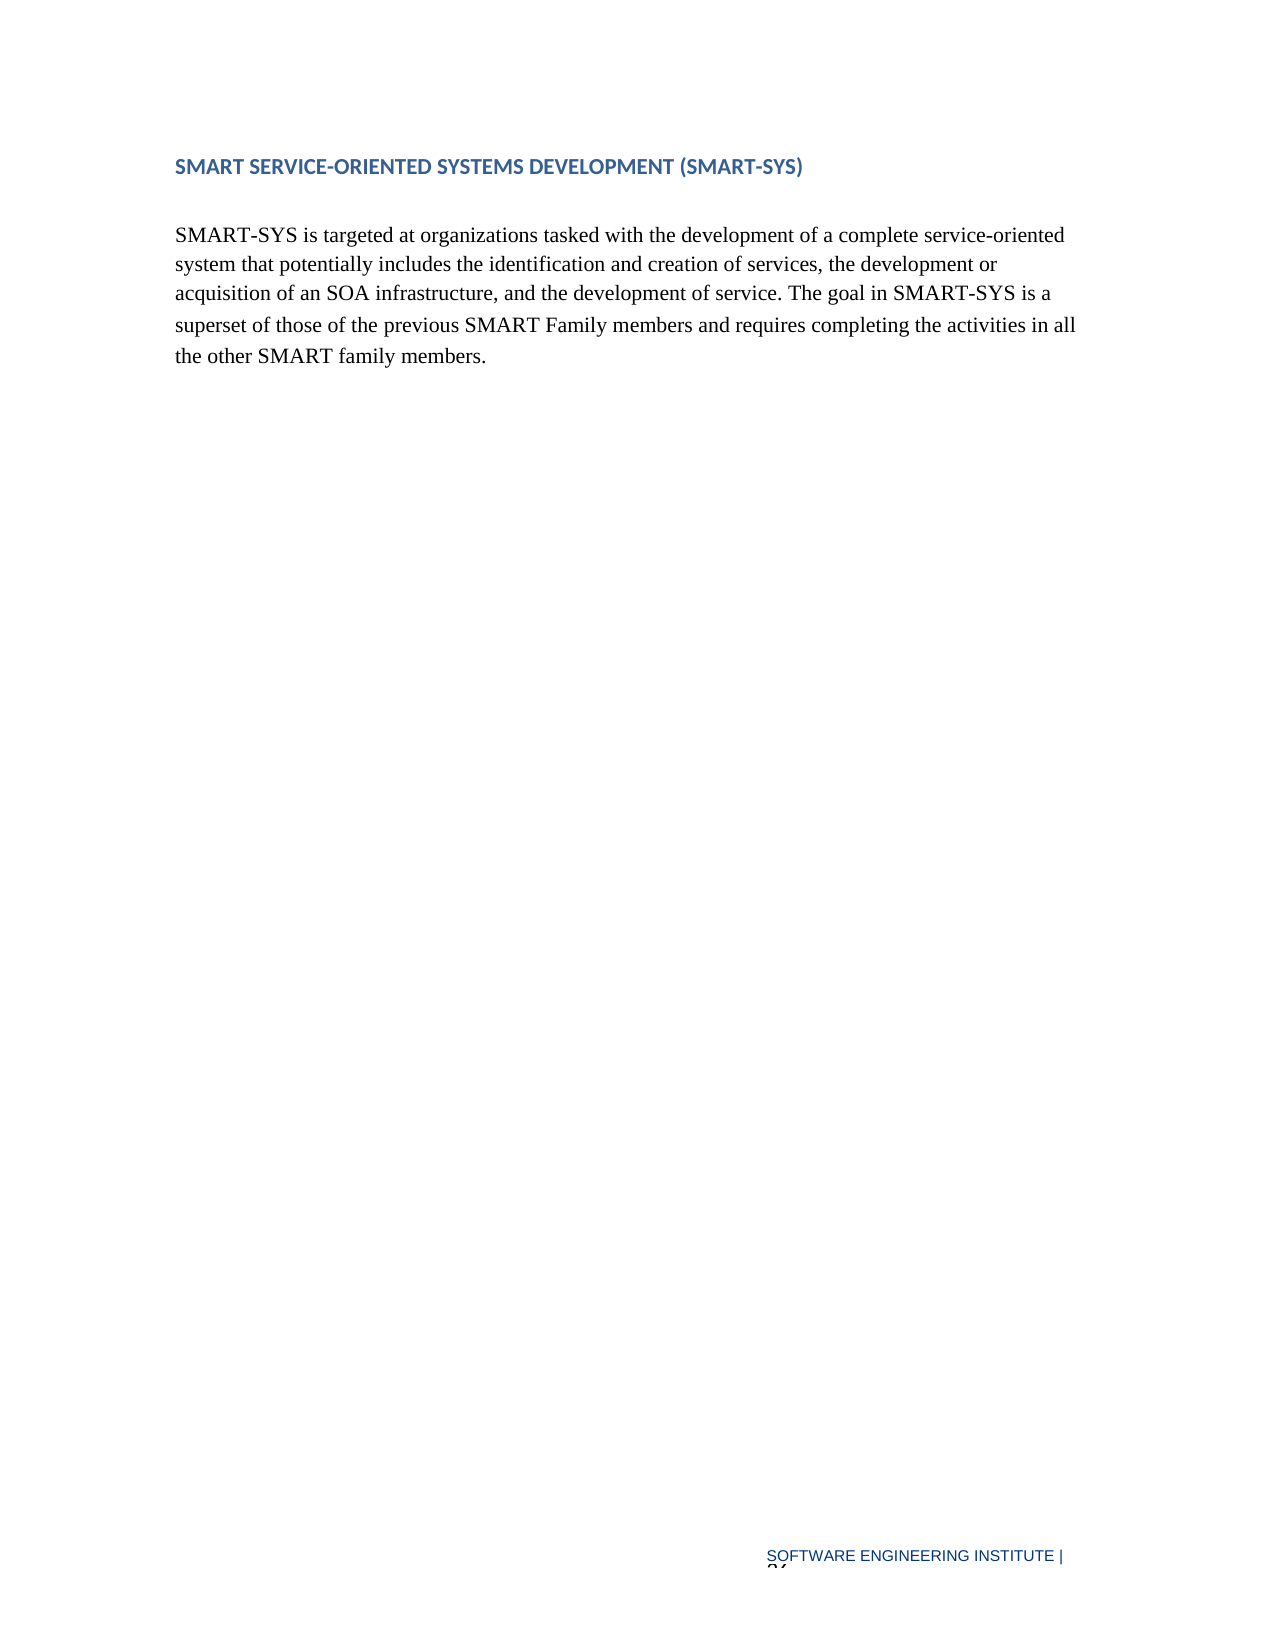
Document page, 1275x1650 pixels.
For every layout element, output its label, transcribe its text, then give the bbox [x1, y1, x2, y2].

text SMART-SYS is targeted at organizations tasked with the development of a complete service-oriented system that potentially includes the identification and creation of services, the development or acquisition of an SOA infrastructure, and the development of service. The goal in SMART-SYS is a superset of those of the previous SMART Family members and requires completing the activities in all the other SMART family members. [175, 222, 1096, 368]
text SMART SERVICE-ORIENTED SYSTEMS DEVELOPMENT (SMART-SYS) [175, 152, 1074, 180]
